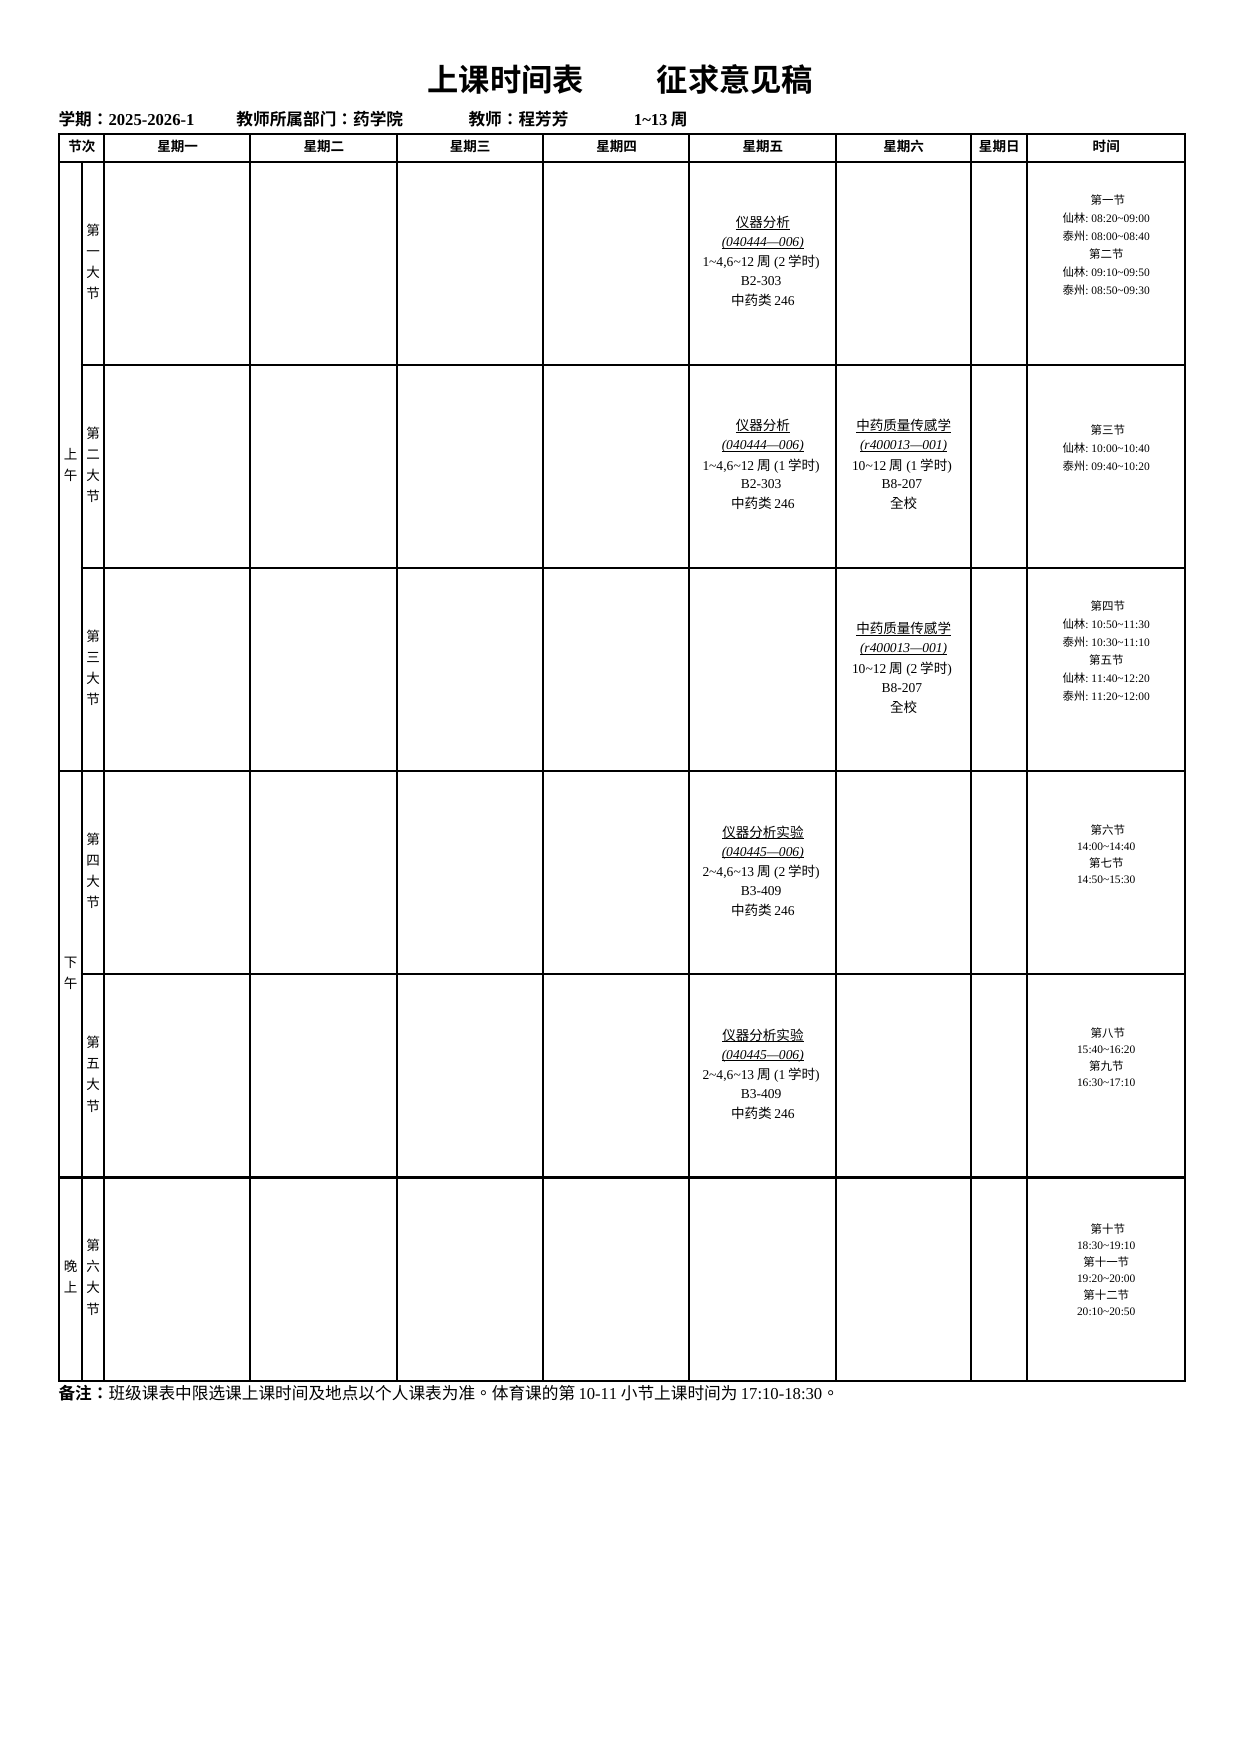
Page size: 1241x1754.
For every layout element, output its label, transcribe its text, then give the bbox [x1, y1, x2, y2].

table_cell [837, 1179, 970, 1379]
table_cell 第十节 18:30~19:10 第十一节 19:20~20:00 第十二节 20:10~20:50 [1028, 1179, 1184, 1379]
table_cell [544, 366, 688, 567]
table_cell [251, 975, 396, 1176]
table_cell [972, 366, 1026, 567]
table_cell [972, 163, 1026, 364]
table_cell [105, 1179, 249, 1379]
table_cell [105, 772, 249, 973]
table_cell [972, 569, 1026, 770]
table_cell 仪器分析实验 (040445—006) 2~4,6~13周 (2学时) B3-409 中药类246 [690, 772, 835, 973]
table_cell [398, 163, 542, 364]
table_cell 中药质量传感学 (r400013—001) 10~12周 (2学时) B8-207 全校 [837, 569, 970, 770]
table_cell [251, 366, 396, 567]
text 学期：2025-2026-1 教师所属部门：药学院 教师：程芳芳 1~13周 [58, 107, 1182, 130]
table_cell [837, 163, 970, 364]
table_cell 第五大节 [83, 975, 103, 1176]
table_cell 第四大节 [83, 772, 103, 973]
table_cell [544, 975, 688, 1176]
table_cell [398, 975, 542, 1176]
table_cell 仪器分析实验 (040445—006) 2~4,6~13周 (1学时) B3-409 中药类246 [690, 975, 835, 1176]
table_cell [398, 1179, 542, 1379]
table_cell [105, 366, 249, 567]
table_cell [105, 975, 249, 1176]
table_cell [544, 1179, 688, 1379]
table_cell [690, 569, 835, 770]
table_cell [972, 1179, 1026, 1379]
table_cell [690, 1179, 835, 1379]
table_cell 第六大节 [83, 1179, 103, 1379]
table_header 时间 [1028, 135, 1184, 161]
table_cell [398, 772, 542, 973]
table_cell 上午 [60, 163, 81, 770]
table_cell [837, 772, 970, 973]
table_cell [837, 975, 970, 1176]
table_header 星期四 [544, 135, 688, 161]
table_cell 第八节 15:40~16:20 第九节 16:30~17:10 [1028, 975, 1184, 1176]
table_cell [544, 772, 688, 973]
table_cell [251, 772, 396, 973]
table_header 星期三 [398, 135, 542, 161]
text 上课时间表 征求意见稿 [58, 58, 1182, 101]
table_cell 第一大节 [83, 163, 103, 364]
table_header 星期一 [105, 135, 249, 161]
table_cell 第四节 仙林: 10:50~11:30 泰州: 10:30~11:10 第五节 仙林: 11:40~12:20 泰州: 11:20~12:00 [1028, 569, 1184, 770]
table_cell [251, 1179, 396, 1379]
table_cell 仪器分析 (040444—006) 1~4,6~12周 (1学时) B2-303 中药类246 [690, 366, 835, 567]
table_cell 第二大节 [83, 366, 103, 567]
table_cell [251, 569, 396, 770]
table_cell 第一节 仙林: 08:20~09:00 泰州: 08:00~08:40 第二节 仙林: 09:10~09:50 泰州: 08:50~09:30 [1028, 163, 1184, 364]
table_cell [105, 163, 249, 364]
table_cell 晚上 [60, 1179, 81, 1379]
table_header 星期五 [690, 135, 835, 161]
table_cell 中药质量传感学 (r400013—001) 10~12周 (1学时) B8-207 全校 [837, 366, 970, 567]
table_cell [544, 569, 688, 770]
table_cell 仪器分析 (040444—006) 1~4,6~12周 (2学时) B2-303 中药类246 [690, 163, 835, 364]
table_cell 第六节 14:00~14:40 第七节 14:50~15:30 [1028, 772, 1184, 973]
table_cell [972, 772, 1026, 973]
table_cell [398, 569, 542, 770]
table_cell 下午 [60, 772, 81, 1176]
table_header 星期二 [251, 135, 396, 161]
table_cell [398, 366, 542, 567]
table_cell [544, 163, 688, 364]
table_cell [251, 163, 396, 364]
table_cell 第三节 仙林: 10:00~10:40 泰州: 09:40~10:20 [1028, 366, 1184, 567]
table_header 节次 [60, 135, 103, 161]
table_header 星期六 [837, 135, 970, 161]
table_cell [972, 975, 1026, 1176]
table_cell 第三大节 [83, 569, 103, 770]
table_cell [105, 569, 249, 770]
table_header 星期日 [972, 135, 1026, 161]
text 备注：班级课表中限选课上课时间及地点以个人课表为准。体育课的第10-11小节上课时间为17:10-18:30。 [58, 1382, 1182, 1404]
